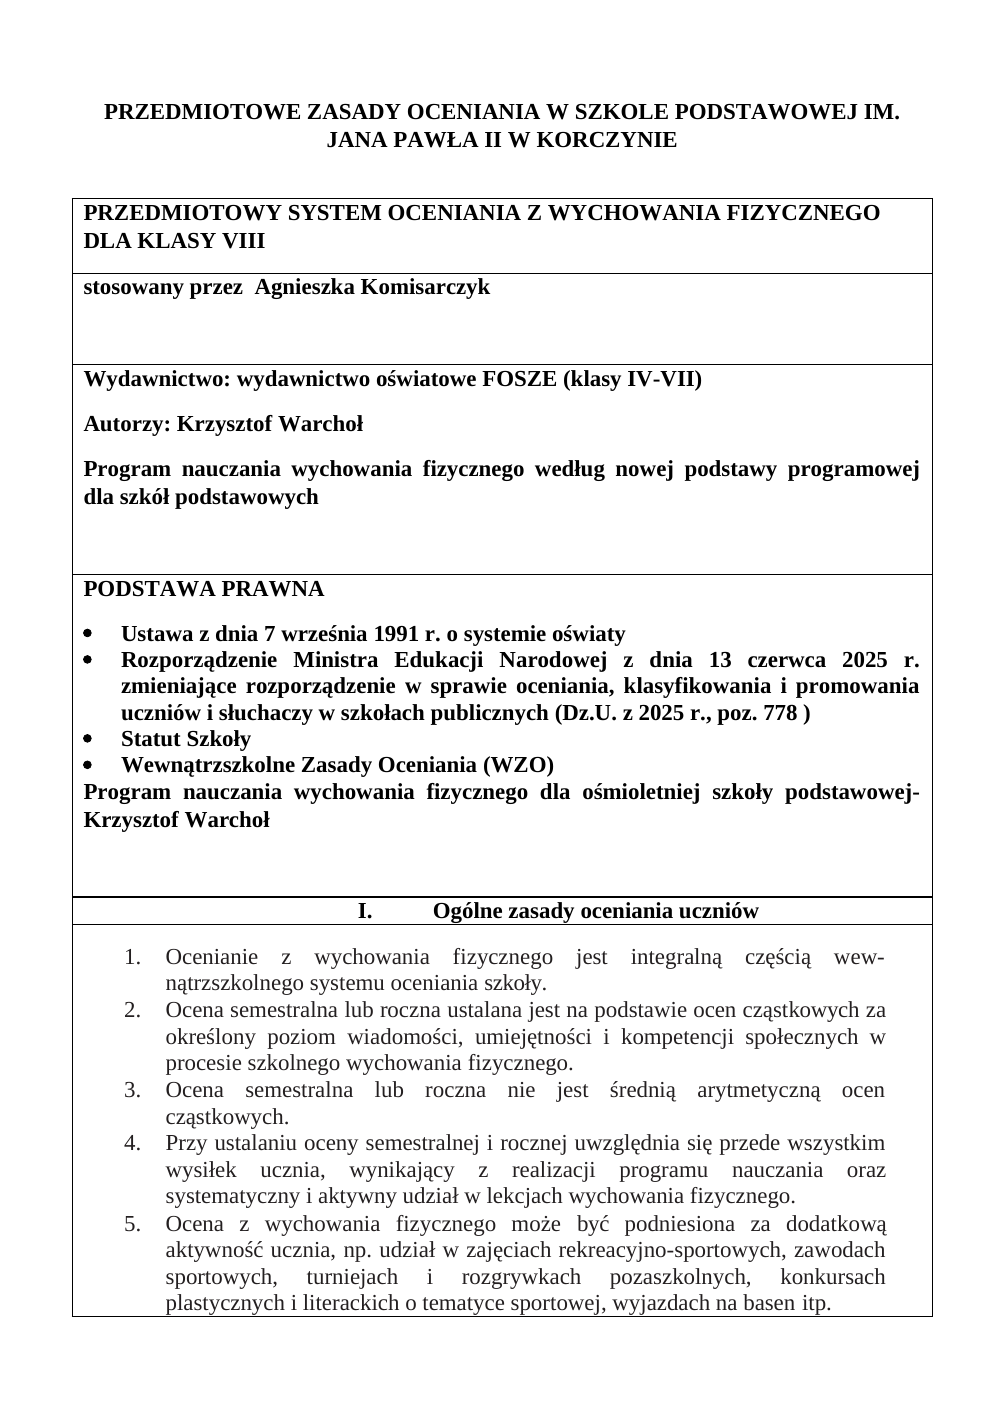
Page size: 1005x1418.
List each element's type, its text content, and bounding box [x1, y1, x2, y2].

table_cell Wydawnictwo: wydawnictwo oświatowe FOSZE (klasy IV-VII) Autorzy: Krzysztof Warchoł Program nauczania wychowania fizycznego według nowej podstawy programowej dla szkół podstawowych [73, 365, 932, 573]
table_cell stosowany przez Agnieszka Komisarczyk [73, 274, 932, 364]
table_header PRZEDMIOTOWY SYSTEM OCENIANIA Z WYCHOWANIA FIZYCZNEGO DLA KLASY VIII [73, 199, 932, 272]
table_cell Ogólne zasady oceniania uczniów [73, 898, 932, 924]
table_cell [73, 925, 932, 1316]
text PRZEDMIOTOWE ZASADY OCENIANIA W SZKOLE PODSTAWOWEJ IM. JANA PAWŁA II W KORCZYNIE [83, 98, 921, 153]
table_cell PODSTAWA PRAWNA Ustawa z dnia 7 września 1991 r. o systemie oświaty Rozporządzenie Ministra Edukacji Narodowej z dnia 13 czerwca 2025 r. zmieniające rozporządzenie w sprawie oceniania, klasyfikowania i promowania uczniów i słuchaczy w szkołach publicznych (Dz.U. z 2025 r., poz. 778 ) Statut Szkoły Wewnątrzszkolne Zasady Oceniania (WZO) Program nauczania wychowania fizycznego dla ośmioletniej szkoły podstawowej- Krzysztof Warchoł [73, 575, 932, 896]
